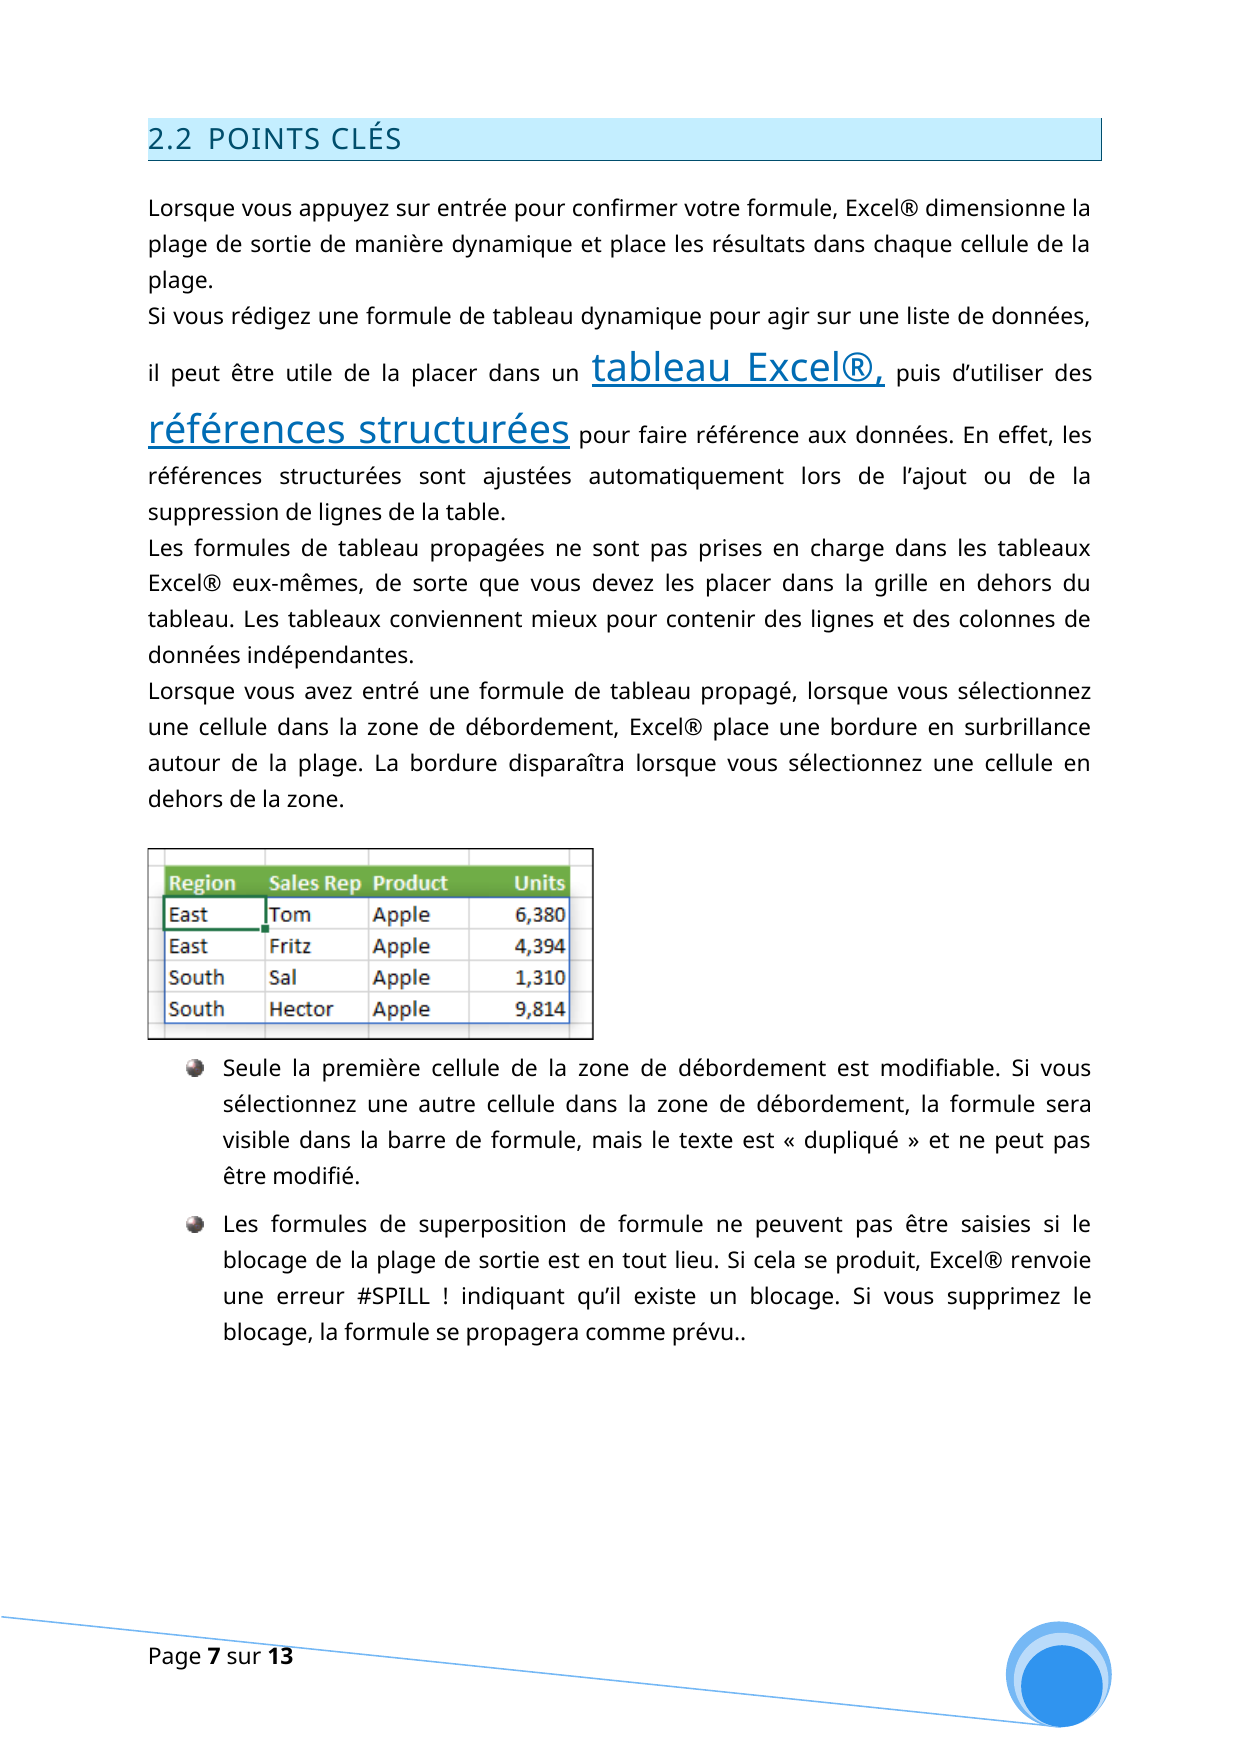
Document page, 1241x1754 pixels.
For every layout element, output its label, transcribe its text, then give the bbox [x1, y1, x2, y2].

text Lorsque vous avez entré une formule de tableau propagé, lorsque vous sélectionnez une cellule dans la zone de débordement, Excel® place une bordure en surbrillance autour de la plage. La bordure disparaîtra lorsque vous sélectionnez une cellule en dehors de la zone. [148, 675, 1092, 814]
text Lorsque vous appuyez sur entrée pour confirmer votre formule, Excel® dimensionne la plage de sortie de manière dynamique et place les résultats dans chaque cellule de la plage. [148, 192, 1092, 295]
text Si vous rédigez une formule de tableau dynamique pour agir sur une liste de données, il peut être utile de la placer dans un tableau Excel®, puis d’utiliser des références structurées pour faire référence aux données. En effet, les références structurées sont ajustées automatiquement lors de l’ajout ou de la suppression de lignes de la table. [148, 300, 1092, 527]
picture [186, 1059, 204, 1077]
picture [147, 848, 594, 1040]
text Les formules de superposition de formule ne peuvent pas être saisies si le blocage de la plage de sortie est en tout lieu. Si cela se produit, Excel® renvoie une erreur #SPILL ! indiquant qu’il existe un blocage. Si vous supprimez le blocage, la formule se propagera comme prévu.. [186, 1208, 1092, 1347]
text Seule la première cellule de la zone de débordement est modifiable. Si vous sélectionnez une autre cellule dans la zone de débordement, la formule sera visible dans la barre de formule, mais le texte est « dupliqué » et ne peut pas être modifié. [186, 1052, 1092, 1191]
text Les formules de tableau propagées ne sont pas prises en charge dans les tableaux Excel® eux-mêmes, de sorte que vous devez les placer dans la grille en dehors du tableau. Les tableaux conviennent mieux pour contenir des lignes et des colonnes de données indépendantes. [148, 531, 1092, 671]
subtitle Points clés [148, 118, 1101, 160]
picture [186, 1216, 204, 1233]
